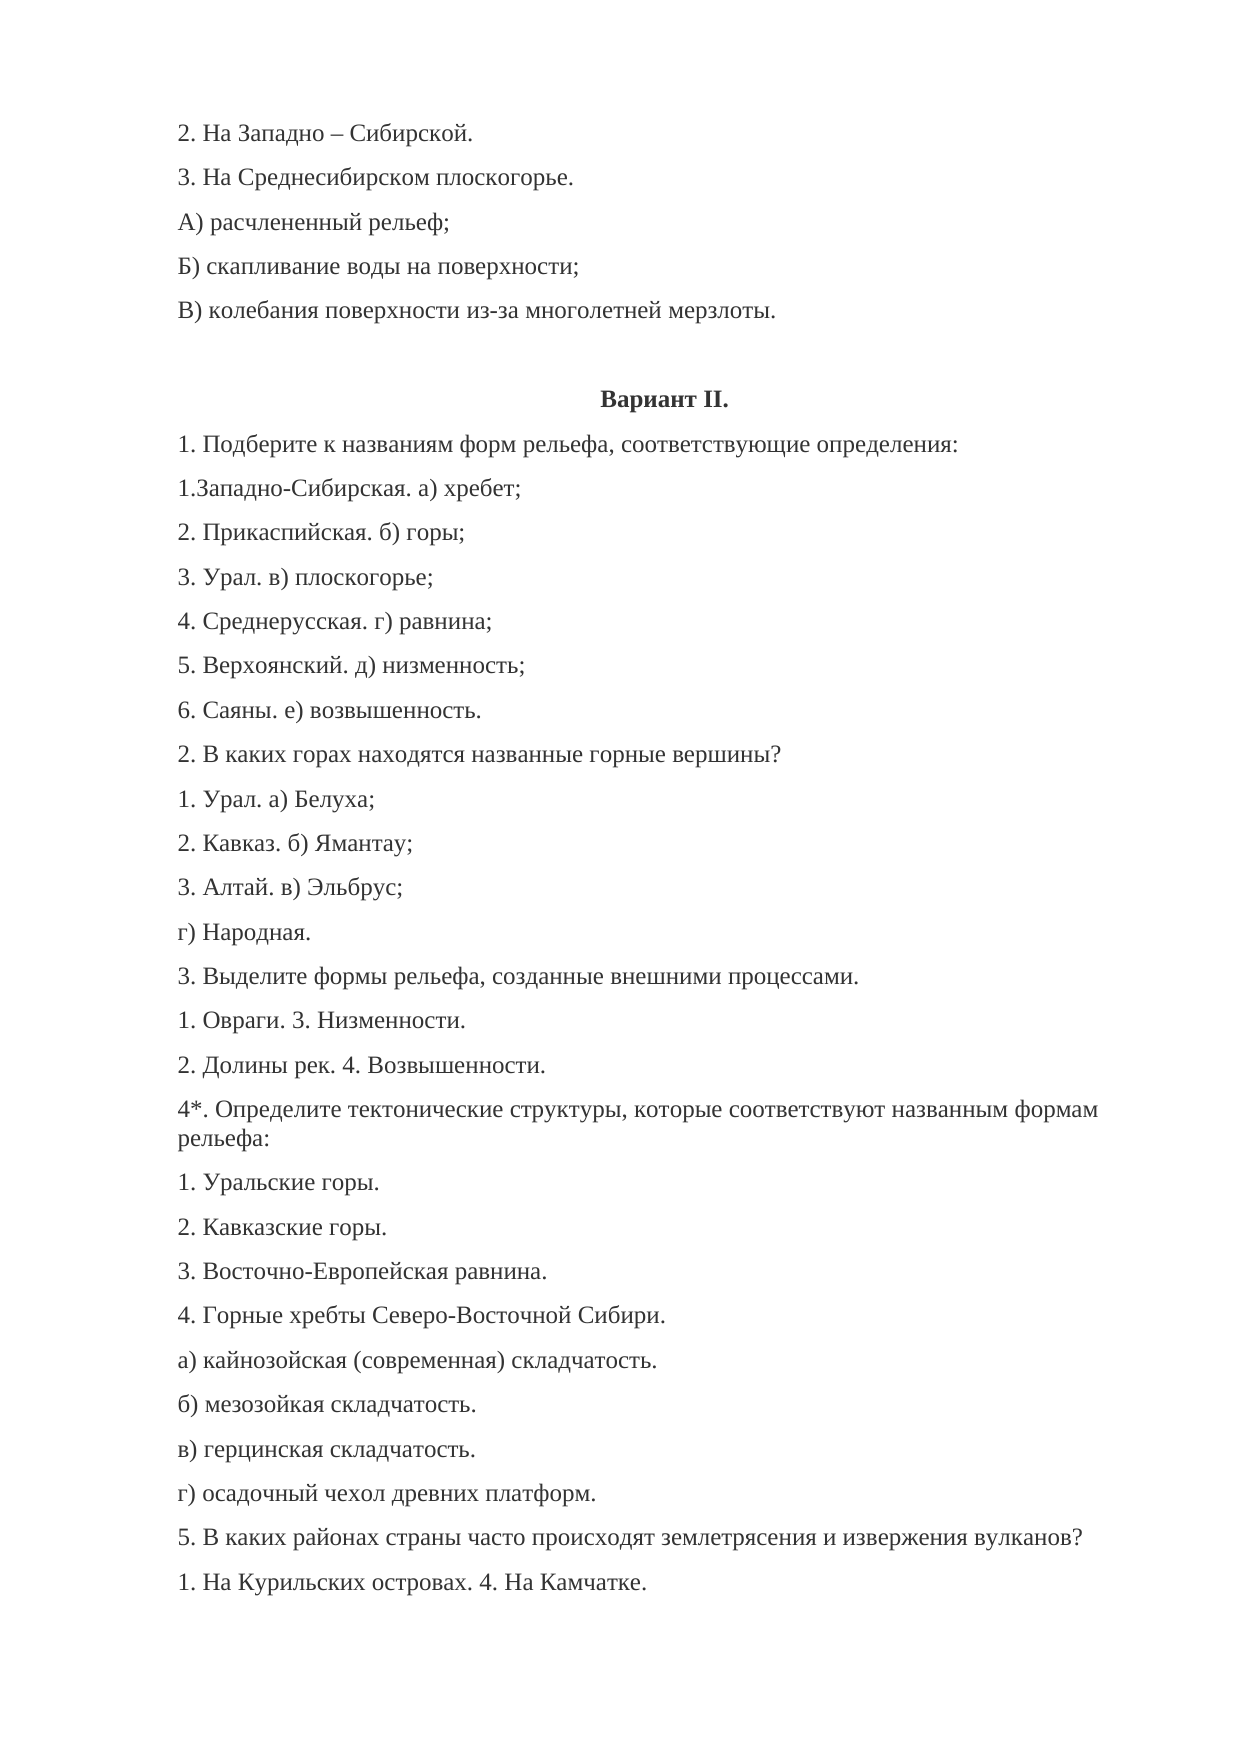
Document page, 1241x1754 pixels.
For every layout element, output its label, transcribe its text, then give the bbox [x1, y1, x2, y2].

text а) кайнозойская (современная) складчатость. [177, 1345, 1152, 1374]
text г) Народная. [177, 917, 1152, 946]
text 4*. Определите тектонические структуры, которые соответствуют названным формам рельефа: [177, 1094, 1152, 1152]
text 1. На Курильских островах. 4. На Камчатке. [177, 1567, 1152, 1596]
text б) мезозойкая складчатость. [177, 1389, 1152, 1418]
text А) расчлененный рельеф; [177, 207, 1152, 236]
text 5. В каких районах страны часто происходят землетрясения и извержения вулканов? [177, 1522, 1152, 1551]
text 1. Уральские горы. [177, 1167, 1152, 1196]
text Вариант II. [177, 384, 1152, 413]
text 2. Прикаспийская. б) горы; [177, 517, 1152, 546]
text Б) скапливание воды на поверхности; [177, 251, 1152, 280]
text г) осадочный чехол древних платформ. [177, 1478, 1152, 1507]
text 2. Долины рек. 4. Возвышенности. [177, 1050, 1152, 1079]
text 3. Восточно-Европейская равнина. [177, 1256, 1152, 1285]
text 4. Среднерусская. г) равнина; [177, 606, 1152, 635]
text 3. Урал. в) плоскогорье; [177, 562, 1152, 591]
text В) колебания поверхности из-за многолетней мерзлоты. [177, 296, 1152, 324]
text 6. Саяны. е) возвышенность. [177, 695, 1152, 724]
text 2. Кавказ. б) Ямантау; [177, 828, 1152, 857]
text в) герцинская складчатость. [177, 1434, 1152, 1462]
text 3. Выделите формы рельефа, созданные внешними процессами. [177, 961, 1152, 990]
text 1.Западно-Сибирская. а) хребет; [177, 473, 1152, 502]
text 1. Урал. а) Белуха; [177, 784, 1152, 812]
text 3. На Среднесибирском плоскогорье. [177, 162, 1152, 191]
text 1. Подберите к названиям форм рельефа, соответствующие определения: [177, 429, 1152, 457]
text 5. Верхоянский. д) низменность; [177, 651, 1152, 679]
text 2. На Западно – Сибирской. [177, 118, 1152, 147]
text 2. В каких горах находятся названные горные вершины? [177, 739, 1152, 768]
text 4. Горные хребты Северо-Восточной Сибири. [177, 1301, 1152, 1329]
text 2. Кавказские горы. [177, 1212, 1152, 1241]
text 1. Овраги. 3. Низменности. [177, 1006, 1152, 1034]
text 3. Алтай. в) Эльбрус; [177, 872, 1152, 901]
